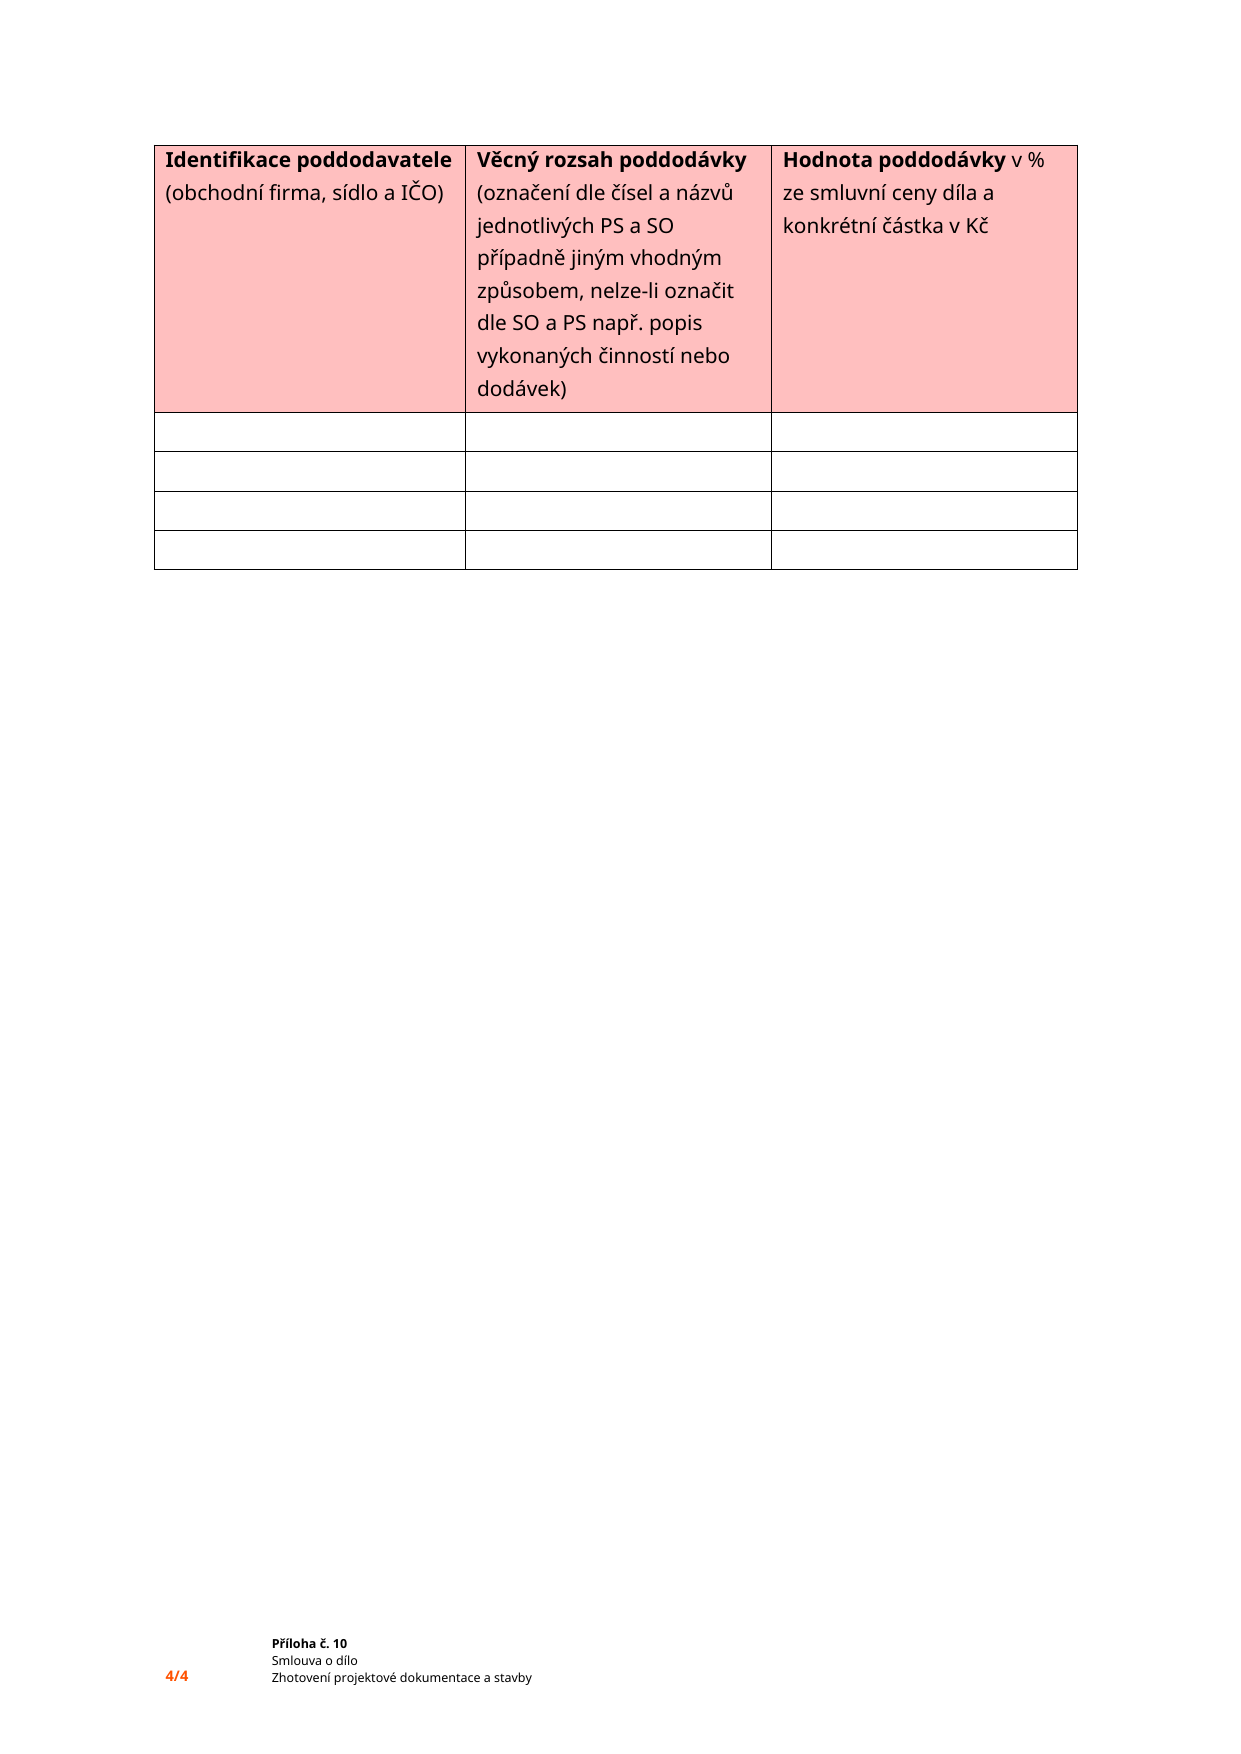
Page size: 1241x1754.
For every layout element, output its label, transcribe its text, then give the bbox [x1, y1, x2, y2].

table_cell [155, 492, 465, 530]
table_cell [772, 452, 1077, 491]
table_cell [466, 531, 771, 569]
table_cell [155, 452, 465, 491]
table_cell [466, 413, 771, 451]
table_header Věcný rozsah poddodávky (označení dle čísel a názvů jednotlivých PS a SO případně jiným vhodným způsobem, nelze-li označit dle SO a PS např. popis vykonaných činností nebo dodávek) [466, 146, 771, 412]
table_cell [466, 492, 771, 530]
table_cell [772, 413, 1077, 451]
table_cell [772, 492, 1077, 530]
table_cell [466, 452, 771, 491]
table_header Hodnota poddodávky v % ze smluvní ceny díla a konkrétní částka v Kč [772, 146, 1077, 412]
table_cell [155, 413, 465, 451]
table_cell [155, 531, 465, 569]
table_cell [772, 531, 1077, 569]
table_header Identifikace poddodavatele (obchodní firma, sídlo a IČO) [155, 146, 465, 412]
